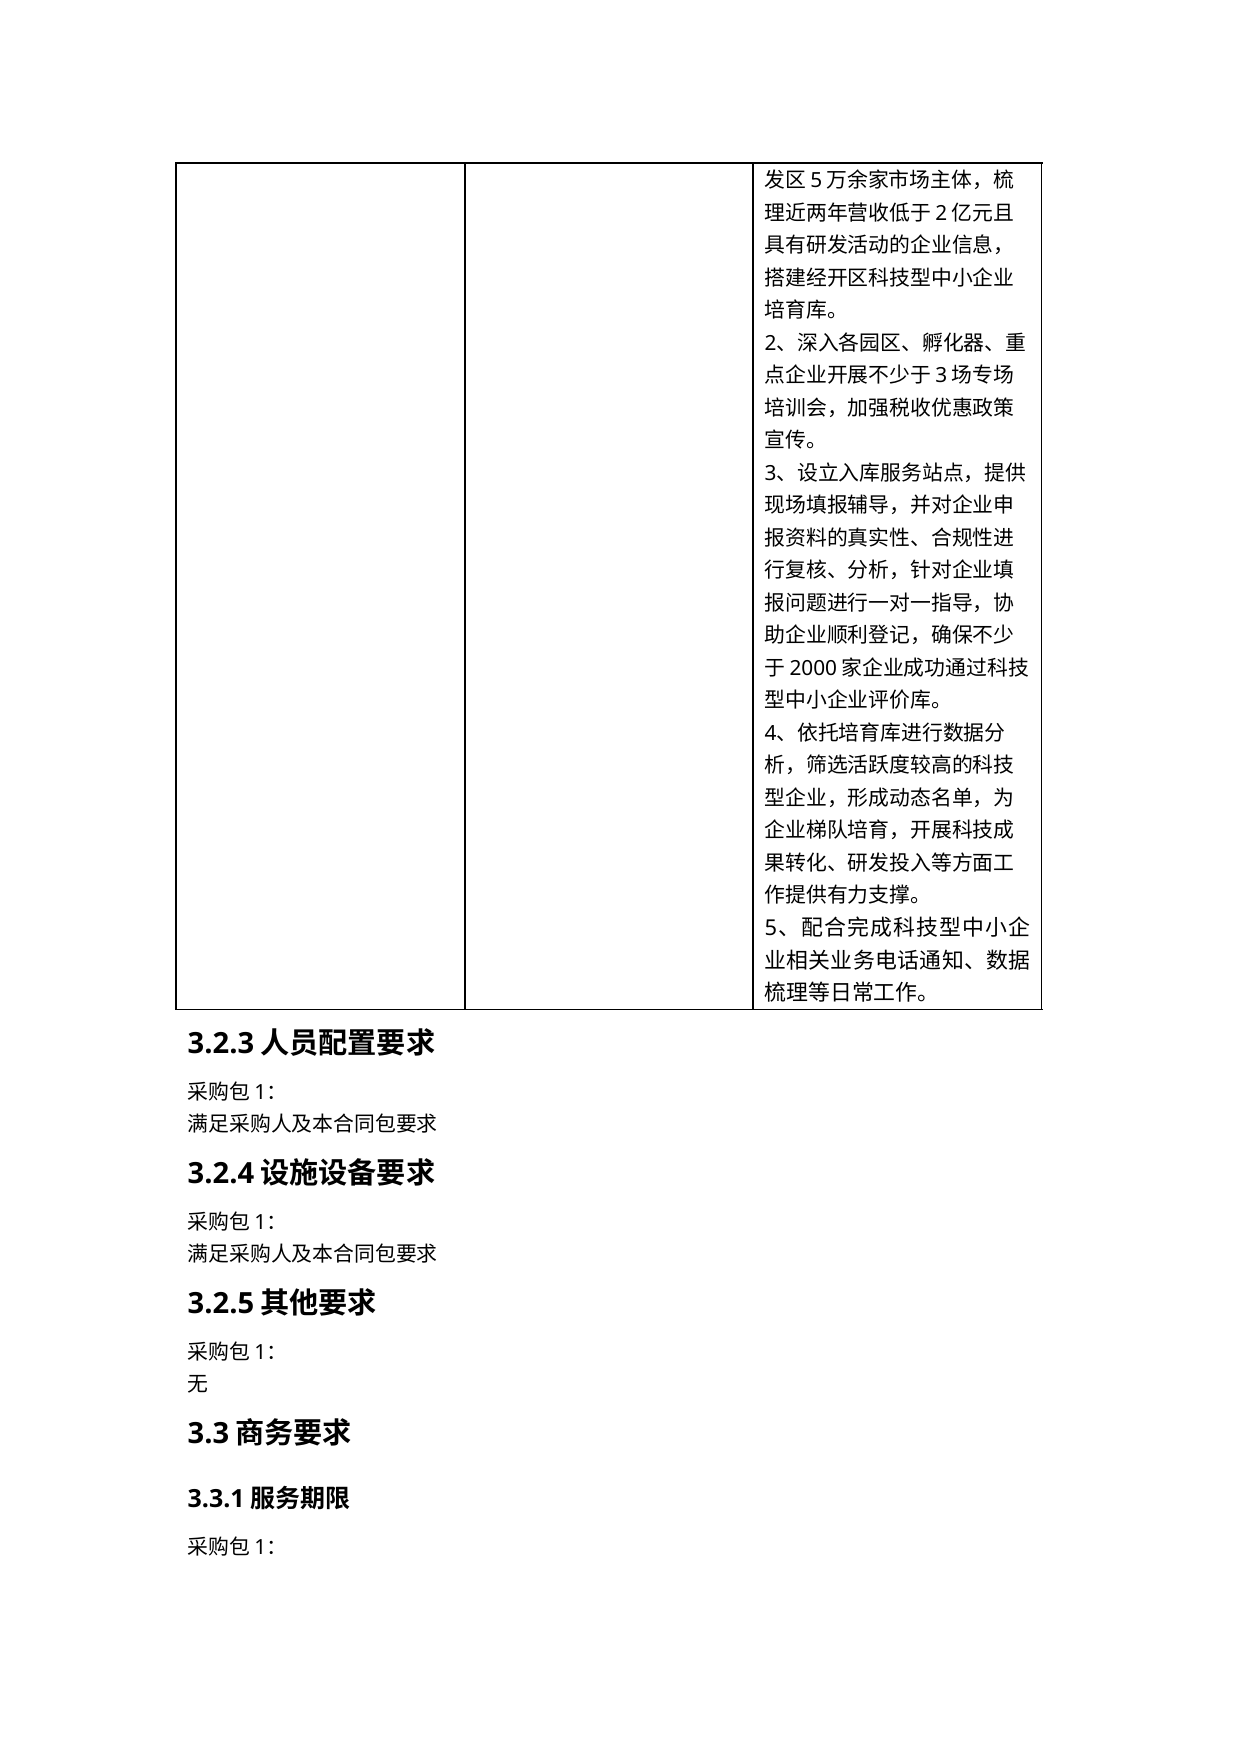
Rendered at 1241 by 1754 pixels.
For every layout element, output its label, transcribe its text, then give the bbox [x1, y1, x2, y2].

text 满足采购人及本合同包要求 [187, 1108, 1053, 1140]
text 3.2.3人员配置要求 [187, 1010, 1053, 1075]
text 3.2.5其他要求 [187, 1270, 1053, 1335]
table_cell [754, 164, 1041, 1008]
text 3.3.1服务期限 [187, 1465, 1053, 1530]
text 采购包1： [187, 1530, 1053, 1563]
text 采购包1： [187, 1205, 1053, 1238]
text 3.3商务要求 [187, 1400, 1053, 1465]
text 无 [187, 1368, 1053, 1400]
text 采购包1： [187, 1075, 1053, 1108]
table_cell 1 [177, 164, 464, 1008]
text 采购包1： [187, 1335, 1053, 1368]
text 3.2.4设施设备要求 [187, 1140, 1053, 1205]
text 满足采购人及本合同包要求 [187, 1238, 1053, 1270]
table_cell [466, 164, 752, 1008]
